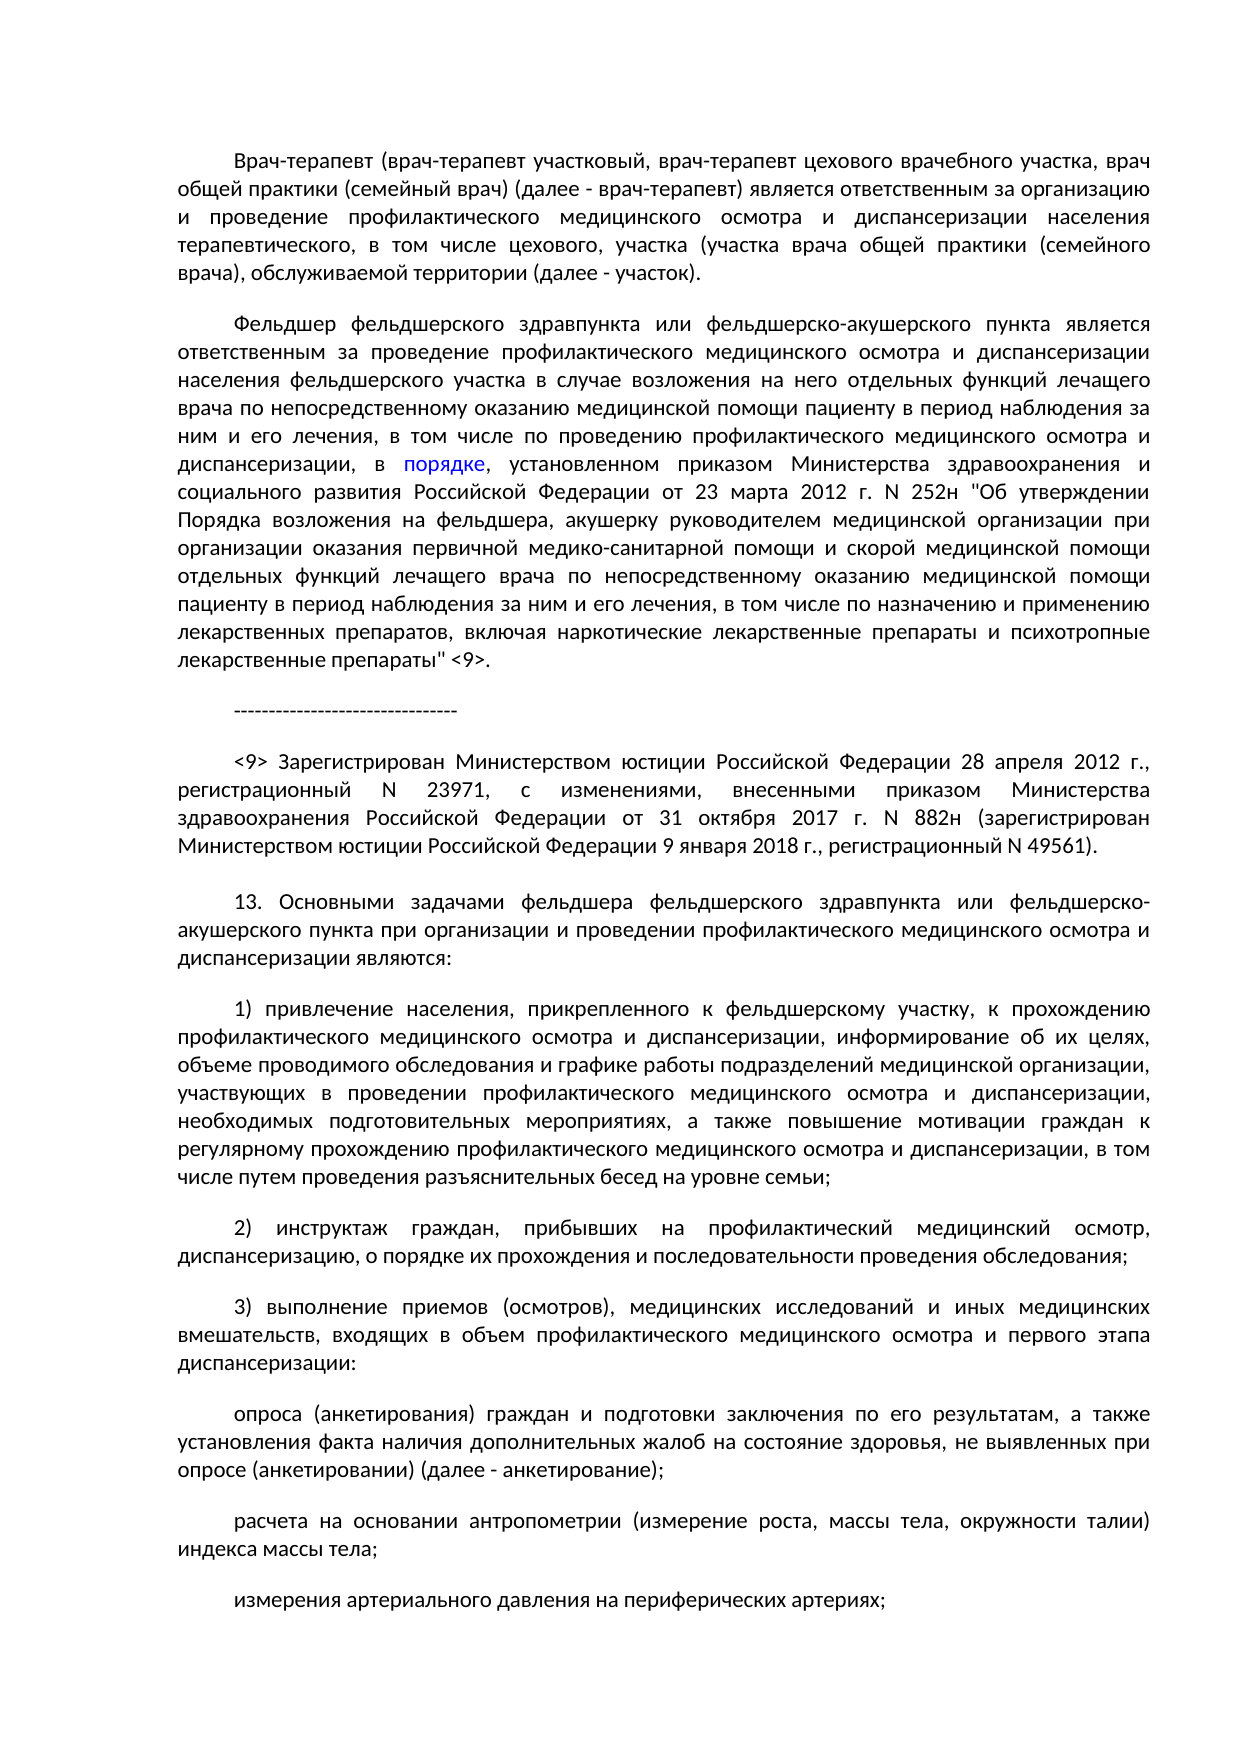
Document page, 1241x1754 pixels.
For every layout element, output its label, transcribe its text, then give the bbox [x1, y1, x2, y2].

text расчета на основании антропометрии (измерение роста, массы тела, окружности талии) индекса массы тела; [177, 1506, 1152, 1562]
text 3) выполнение приемов (осмотров), медицинских исследований и иных медицинских вмешательств, входящих в объем профилактического медицинского осмотра и первого этапа диспансеризации: [177, 1292, 1152, 1376]
text Врач-терапевт (врач-терапевт участковый, врач-терапевт цехового врачебного участка, врач общей практики (семейный врач) (далее - врач-терапевт) является ответственным за организацию и проведение профилактического медицинского осмотра и диспансеризации населения терапевтического, в том числе цехового, участка (участка врача общей практики (семейного врача), обслуживаемой территории (далее - участок). [177, 146, 1152, 286]
text -------------------------------- [177, 696, 1152, 724]
text 1) привлечение населения, прикрепленного к фельдшерскому участку, к прохождению профилактического медицинского осмотра и диспансеризации, информирование об их целях, объеме проводимого обследования и графике работы подразделений медицинской организации, участвующих в проведении профилактического медицинского осмотра и диспансеризации, необходимых подготовительных мероприятиях, а также повышение мотивации граждан к регулярному прохождению профилактического медицинского осмотра и диспансеризации, в том числе путем проведения разъяснительных бесед на уровне семьи; [177, 994, 1152, 1191]
text измерения артериального давления на периферических артериях; [177, 1585, 1152, 1613]
text опроса (анкетирования) граждан и подготовки заключения по его результатам, а также установления факта наличия дополнительных жалоб на состояние здоровья, не выявленных при опросе (анкетировании) (далее - анкетирование); [177, 1399, 1152, 1483]
text 13. Основными задачами фельдшера фельдшерского здравпункта или фельдшерско-акушерского пункта при организации и проведении профилактического медицинского осмотра и диспансеризации являются: [177, 887, 1152, 971]
text <9> Зарегистрирован Министерством юстиции Российской Федерации 28 апреля 2012 г., регистрационный N 23971, с изменениями, внесенными приказом Министерства здравоохранения Российской Федерации от 31 октября 2017 г. N 882н (зарегистрирован Министерством юстиции Российской Федерации 9 января 2018 г., регистрационный N 49561). [177, 747, 1152, 859]
text 2) инструктаж граждан, прибывших на профилактический медицинский осмотр, диспансеризацию, о порядке их прохождения и последовательности проведения обследования; [177, 1213, 1152, 1269]
text Фельдшер фельдшерского здравпункта или фельдшерско-акушерского пункта является ответственным за проведение профилактического медицинского осмотра и диспансеризации населения фельдшерского участка в случае возложения на него отдельных функций лечащего врача по непосредственному оказанию медицинской помощи пациенту в период наблюдения за ним и его лечения, в том числе по проведению профилактического медицинского осмотра и диспансеризации, в порядке, установленном приказом Министерства здравоохранения и социального развития Российской Федерации от 23 марта 2012 г. N 252н "Об утверждении Порядка возложения на фельдшера, акушерку руководителем медицинской организации при организации оказания первичной медико-санитарной помощи и скорой медицинской помощи отдельных функций лечащего врача по непосредственному оказанию медицинской помощи пациенту в период наблюдения за ним и его лечения, в том числе по назначению и применению лекарственных препаратов, включая наркотические лекарственные препараты и психотропные лекарственные препараты" <9>. [177, 309, 1152, 673]
